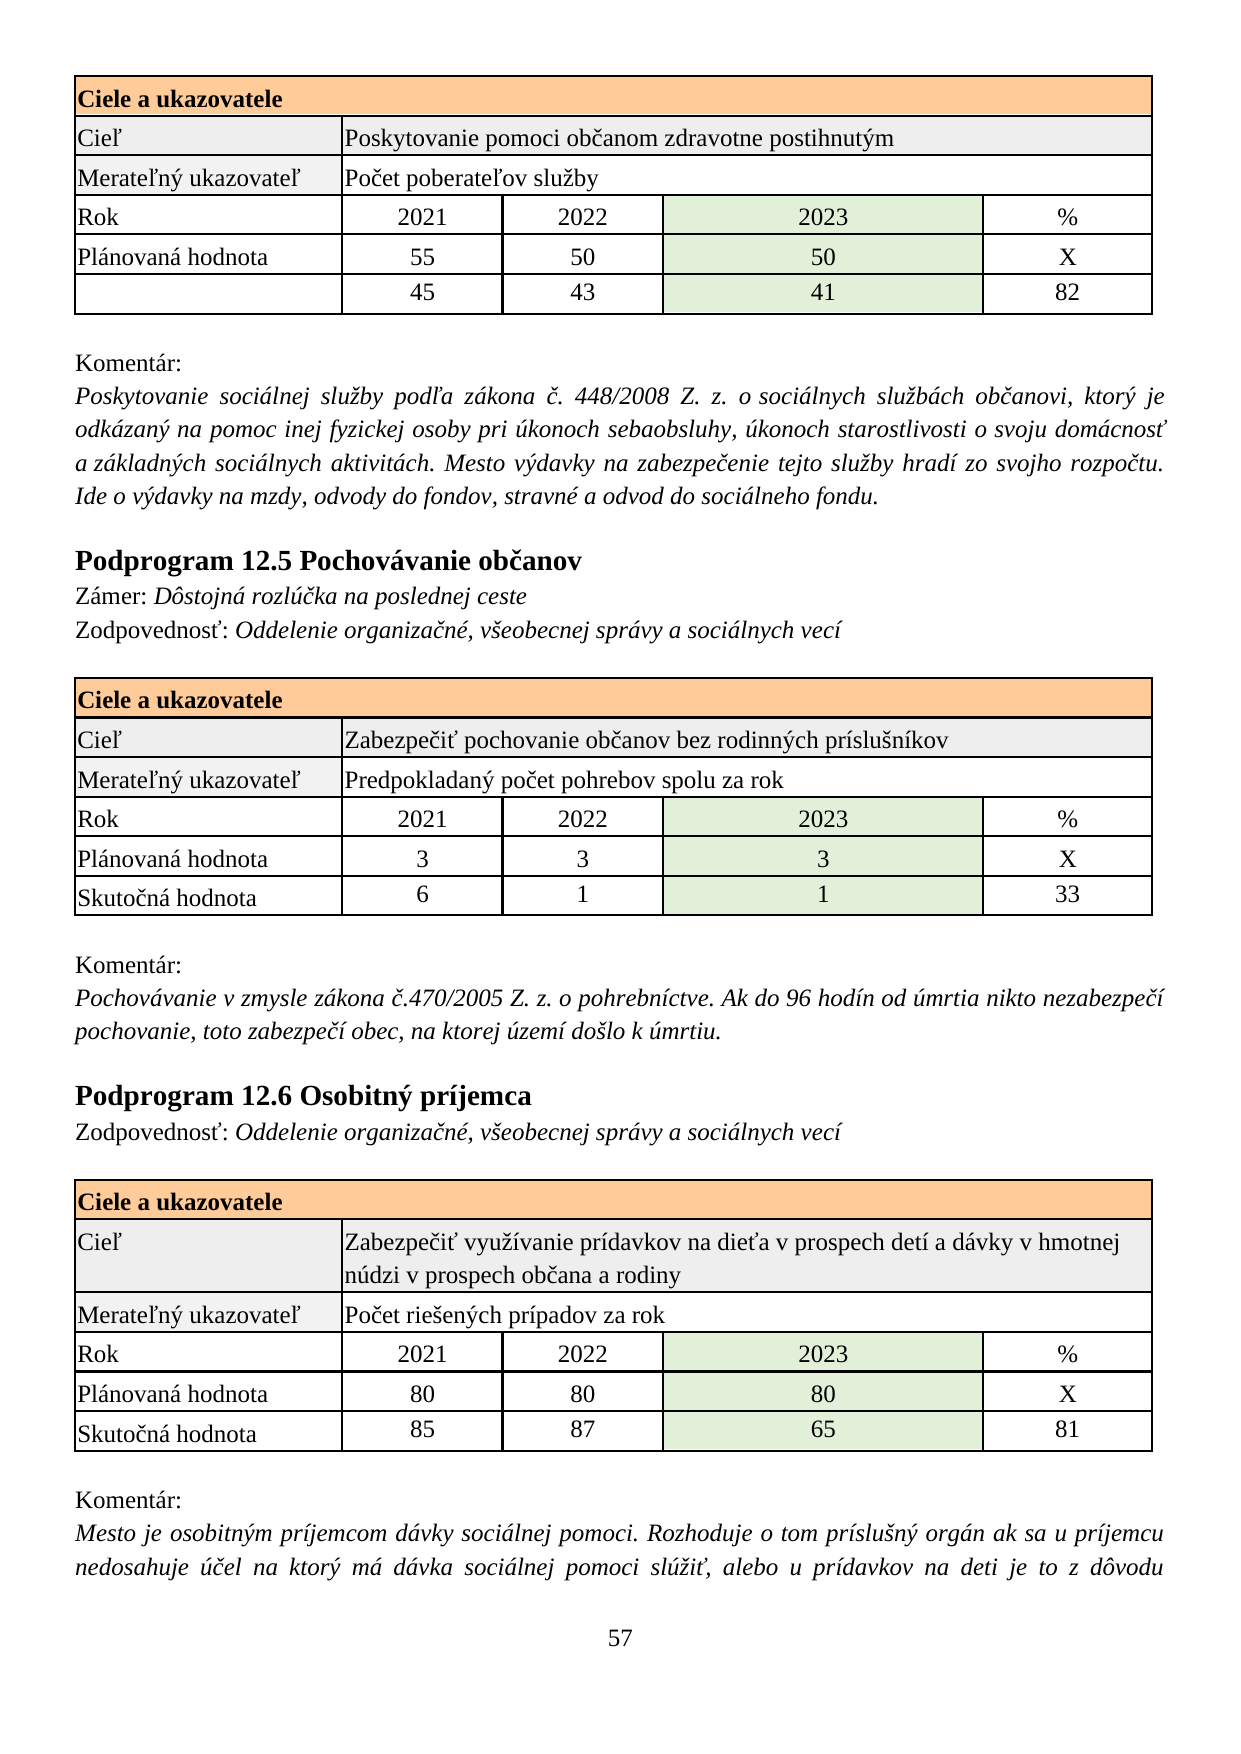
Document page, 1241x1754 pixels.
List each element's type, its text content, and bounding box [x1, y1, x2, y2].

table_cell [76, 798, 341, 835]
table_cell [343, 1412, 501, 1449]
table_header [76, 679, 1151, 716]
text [75, 1514, 1165, 1580]
text Zodpovednosť: Oddelenie organizačné, všeobecnej správy a sociálnych vecí [75, 1112, 1165, 1145]
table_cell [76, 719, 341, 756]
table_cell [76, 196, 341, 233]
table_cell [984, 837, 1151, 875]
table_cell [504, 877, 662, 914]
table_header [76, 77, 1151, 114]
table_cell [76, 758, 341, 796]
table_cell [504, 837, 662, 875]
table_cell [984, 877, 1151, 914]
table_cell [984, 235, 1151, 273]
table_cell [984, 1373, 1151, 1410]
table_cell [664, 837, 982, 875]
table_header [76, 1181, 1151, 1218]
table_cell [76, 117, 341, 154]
text Zodpovednosť: Oddelenie organizačné, všeobecnej správy a sociálnych vecí [75, 610, 1165, 643]
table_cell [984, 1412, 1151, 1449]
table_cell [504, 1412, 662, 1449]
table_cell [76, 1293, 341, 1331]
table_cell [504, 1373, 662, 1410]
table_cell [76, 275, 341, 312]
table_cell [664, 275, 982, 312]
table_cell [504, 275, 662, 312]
text Zámer: Dôstojná rozlúčka na poslednej ceste [75, 577, 1165, 610]
text Komentár: [75, 343, 1165, 377]
text Podprogram 12.6 Osobitný príjemca [75, 1078, 1165, 1112]
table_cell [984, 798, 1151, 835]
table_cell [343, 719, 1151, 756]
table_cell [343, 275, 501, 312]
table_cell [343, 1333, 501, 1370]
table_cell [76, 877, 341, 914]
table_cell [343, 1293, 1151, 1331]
text Komentár: [75, 1480, 1165, 1514]
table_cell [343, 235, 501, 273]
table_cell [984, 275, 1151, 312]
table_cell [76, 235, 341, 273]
text Komentár: [75, 945, 1165, 978]
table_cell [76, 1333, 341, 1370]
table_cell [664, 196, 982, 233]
text Pochovávanie v zmysle zákona č.470/2005 Z. z. o pohrebníctve. Ak do 96 hodín od úmrtia nikto nezabezpečí pochovanie, toto zabezpečí obec, na ktorej území došlo k úmrtiu. [75, 978, 1165, 1045]
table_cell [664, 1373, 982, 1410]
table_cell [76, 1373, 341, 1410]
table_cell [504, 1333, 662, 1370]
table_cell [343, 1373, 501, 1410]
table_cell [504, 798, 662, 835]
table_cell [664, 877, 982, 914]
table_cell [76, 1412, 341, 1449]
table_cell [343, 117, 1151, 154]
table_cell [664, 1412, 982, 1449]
text Podprogram 12.5 Pochovávanie občanov [75, 543, 1165, 577]
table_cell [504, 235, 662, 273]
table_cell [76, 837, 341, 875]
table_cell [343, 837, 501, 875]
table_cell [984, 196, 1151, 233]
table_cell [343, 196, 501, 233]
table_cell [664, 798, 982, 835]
text Poskytovanie sociálnej služby podľa zákona č. 448/2008 Z. z. o sociálnych službách občanovi, ktorý je odkázaný na pomoc inej fyzickej osoby pri úkonoch sebaobsluhy, úkonoch starostlivosti o svoju domácnosť a základných sociálnych aktivitách. Mesto výdavky na zabezpečenie tejto služby hradí zo svojho rozpočtu. Ide o výdavky na mzdy, odvody do fondov, stravné a odvod do sociálneho fondu. [75, 377, 1165, 510]
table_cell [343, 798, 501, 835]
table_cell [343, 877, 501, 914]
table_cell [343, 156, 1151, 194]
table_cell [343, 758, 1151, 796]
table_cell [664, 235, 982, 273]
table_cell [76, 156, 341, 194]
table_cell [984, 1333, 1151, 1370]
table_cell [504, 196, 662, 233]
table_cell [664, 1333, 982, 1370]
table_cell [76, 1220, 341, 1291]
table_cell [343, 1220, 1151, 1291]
